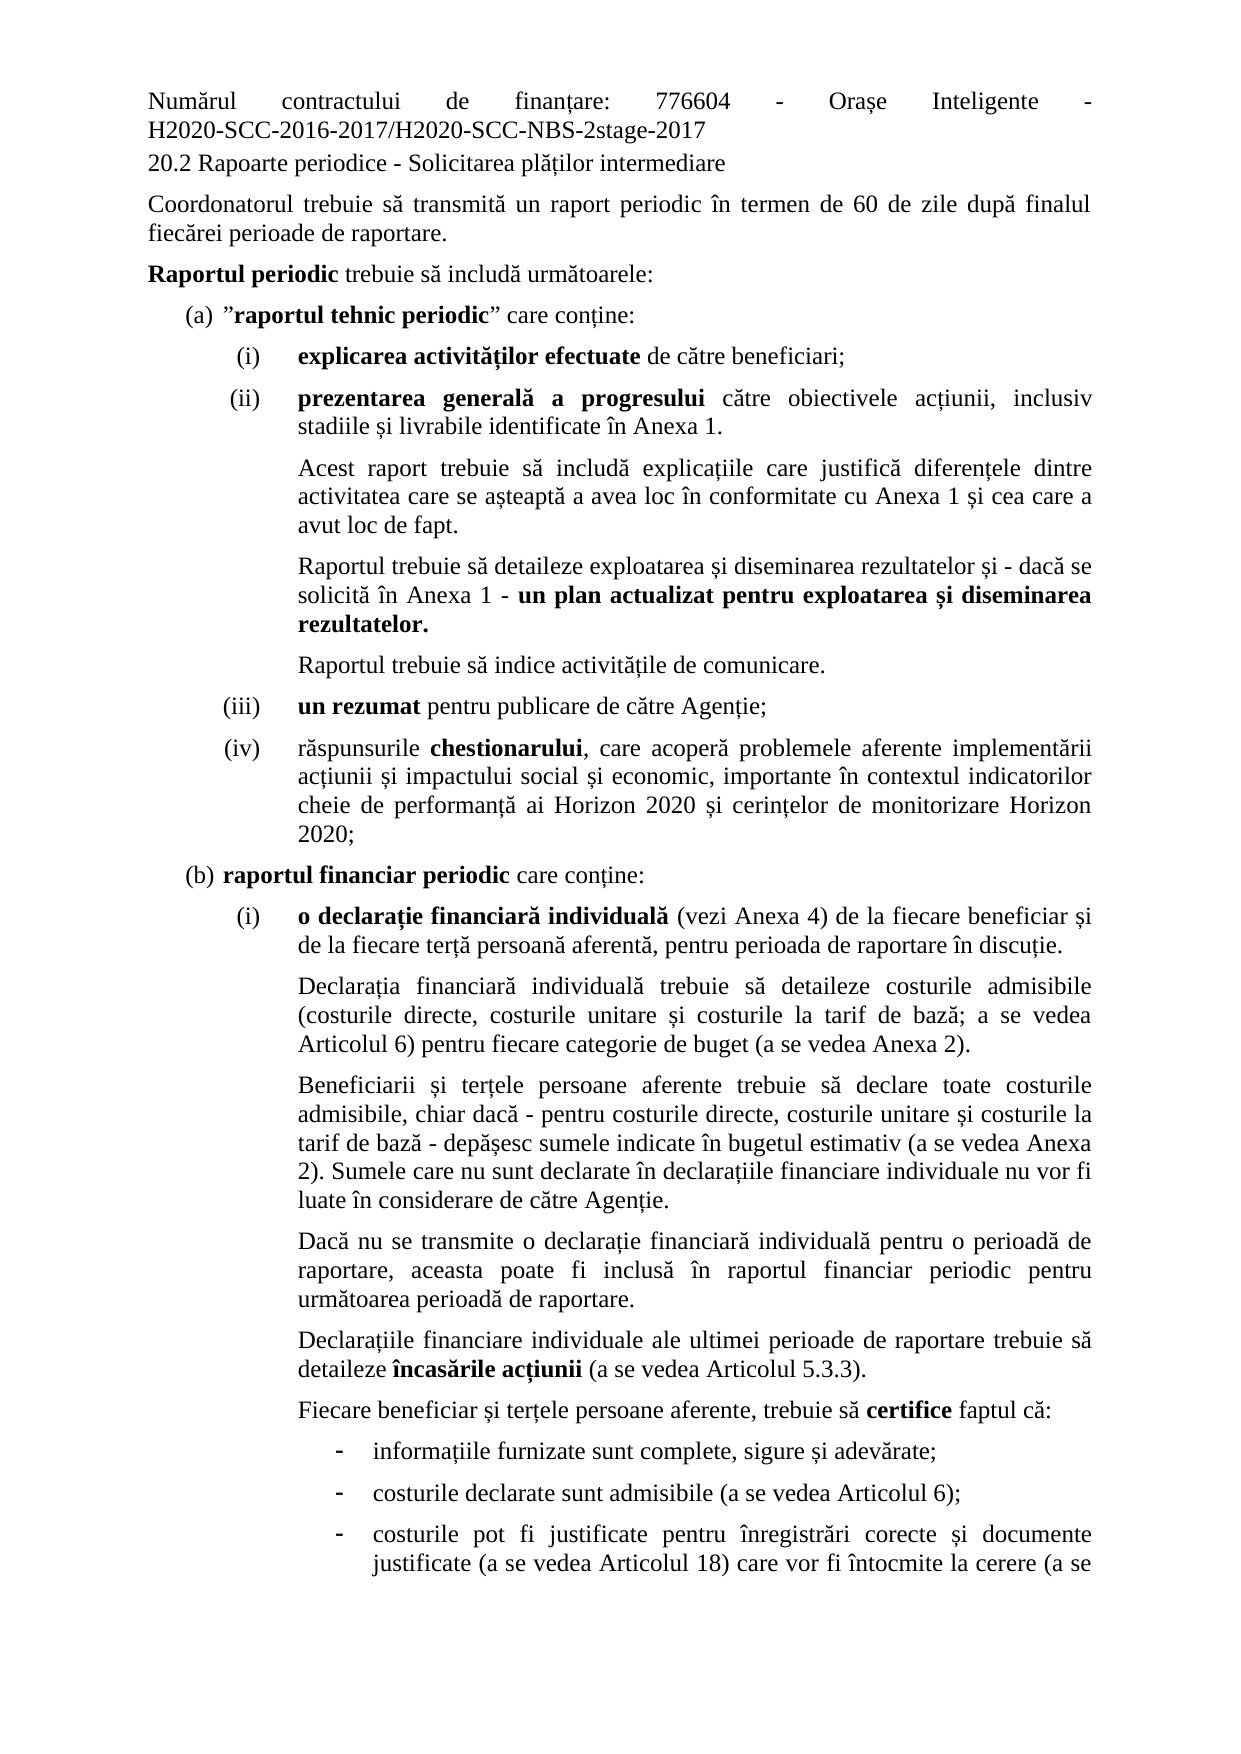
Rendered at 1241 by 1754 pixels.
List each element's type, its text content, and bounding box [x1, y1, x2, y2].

list explicarea activităților efectuate de către beneficiari; [260, 341, 1093, 370]
text Raportul periodic trebuie să includă următoarele: [148, 259, 1093, 288]
list costurile declarate sunt admisibile (a se vedea Articolul 6); [335, 1478, 1093, 1506]
list prezentarea generală a progresului către obiectivele acțiunii, inclusiv stadiile și livrabile identificate în Anexa 1. [260, 383, 1093, 440]
list Fiecare beneficiar și terțele persoane aferente, trebuie să certifice faptul că: [298, 1395, 1093, 1424]
list Declarațiile financiare individuale ale ultimei perioade de raportare trebuie să detaileze încasările acțiunii (a se vedea Articolul 5.3.3). [298, 1325, 1093, 1383]
list Acest raport trebuie să includă explicațiile care justifică diferențele dintre activitatea care se așteaptă a avea loc în conformitate cu Anexa 1 și cea care a avut loc de fapt. [298, 453, 1093, 539]
list răspunsurile chestionarului, care acoperă problemele aferente implementării acțiunii și impactului social și economic, importante în contextul indicatorilor cheie de performanță ai Horizon 2020 și cerințelor de monitorizare Horizon 2020; [260, 733, 1093, 848]
list Beneficiarii și terțele persoane aferente trebuie să declare toate costurile admisibile, chiar dacă - pentru costurile directe, costurile unitare și costurile la tarif de bază - depășesc sumele indicate în bugetul estimativ (a se vedea Anexa 2). Sumele care nu sunt declarate în declarațiile financiare individuale nu vor fi luate în considerare de către Agenție. [298, 1070, 1093, 1214]
list informațiile furnizate sunt complete, sigure și adevărate; [335, 1436, 1093, 1465]
list un rezumat pentru publicare de către Agenție; [260, 691, 1093, 720]
list Dacă nu se transmite o declarație financiară individuală pentru o perioadă de raportare, aceasta poate fi inclusă în raportul financiar periodic pentru următoarea perioadă de raportare. [298, 1226, 1093, 1313]
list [335, 1519, 1093, 1576]
subtitle 20.2 Rapoarte periodice - Solicitarea plăților intermediare [148, 148, 1093, 176]
list raportul financiar periodic care conține: [185, 860, 1093, 889]
text Coordonatorul trebuie să transmită un raport periodic în termen de 60 de zile după finalul fiecărei perioade de raportare. [148, 189, 1093, 246]
list o declarație financiară individuală (vezi Anexa 4) de la fiecare beneficiar și de la fiecare terță persoană aferentă, pentru perioada de raportare în discuție. [260, 901, 1093, 959]
list Raportul trebuie să indice activitățile de comunicare. [298, 650, 1093, 679]
list Raportul trebuie să detaileze exploatarea și diseminarea rezultatelor și - dacă se solicită în Anexa 1 - un plan actualizat pentru exploatarea și diseminarea rezultatelor. [298, 551, 1093, 638]
list Declarația financiară individuală trebuie să detaileze costurile admisibile (costurile directe, costurile unitare și costurile la tarif de bază; a se vedea Articolul 6) pentru fiecare categorie de buget (a se vedea Anexa 2). [298, 971, 1093, 1058]
list ”raportul tehnic periodic” care conține: [185, 300, 1093, 329]
